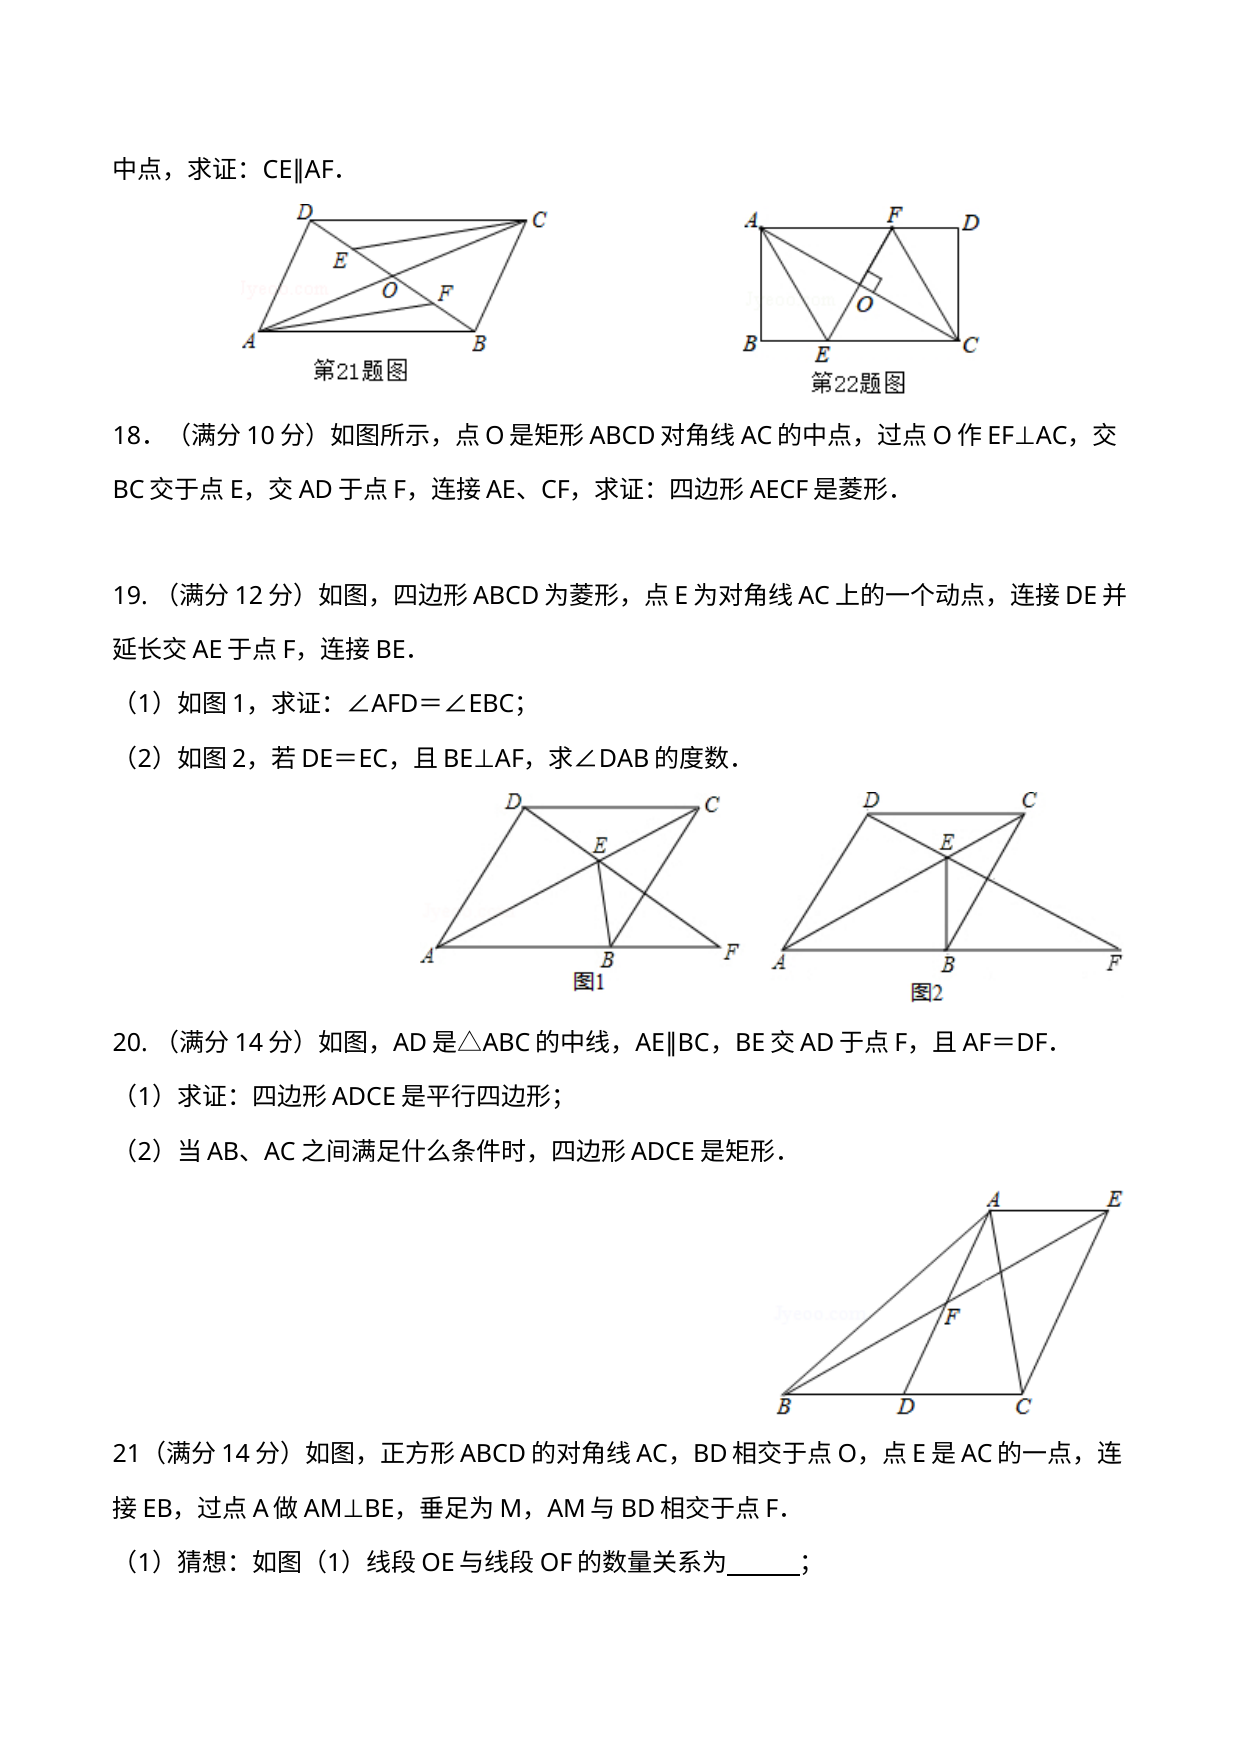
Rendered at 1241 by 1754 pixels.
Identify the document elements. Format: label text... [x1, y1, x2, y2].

text （2）当AB、AC之间满足什么条件时，四边形ADCE是矩形． [112, 1131, 1128, 1167]
text 21（满分14分）如图，正方形ABCD的对角线AC，BD相交于点O，点E是AC的一点，连接EB，过点A做AM⊥BE，垂足为M，AM与BD相交于点F． [112, 1434, 1128, 1524]
picture [241, 204, 999, 400]
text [112, 150, 1128, 186]
text 19. （满分12分）如图，四边形ABCD为菱形，点E为对角线AC上的一个动点，连接DE并延长交AE于点F，连接BE． [112, 575, 1128, 666]
text （1）求证：四边形ADCE是平行四边形； [112, 1077, 1128, 1113]
text （1）如图1，求证：∠AFD＝∠EBC； [112, 684, 1128, 720]
text （2）如图2，若DE＝EC，且BE⊥AF，求∠DAB的度数． [112, 738, 1128, 774]
picture [771, 1185, 1128, 1419]
text （1）猜想：如图（1）线段OE与线段OF的数量关系为 ； [112, 1543, 1128, 1579]
text 20. （满分14分）如图，AD是△ABC的中线，AE∥BC，BE交AD于点F，且AF＝DF． [112, 1022, 1128, 1058]
picture [420, 792, 1128, 1007]
text 18．（满分10分）如图所示，点O是矩形ABCD对角线AC的中点，过点O作EF⊥AC，交BC交于点E，交AD于点F，连接AE、CF，求证：四边形AECF是菱形． [112, 415, 1128, 506]
